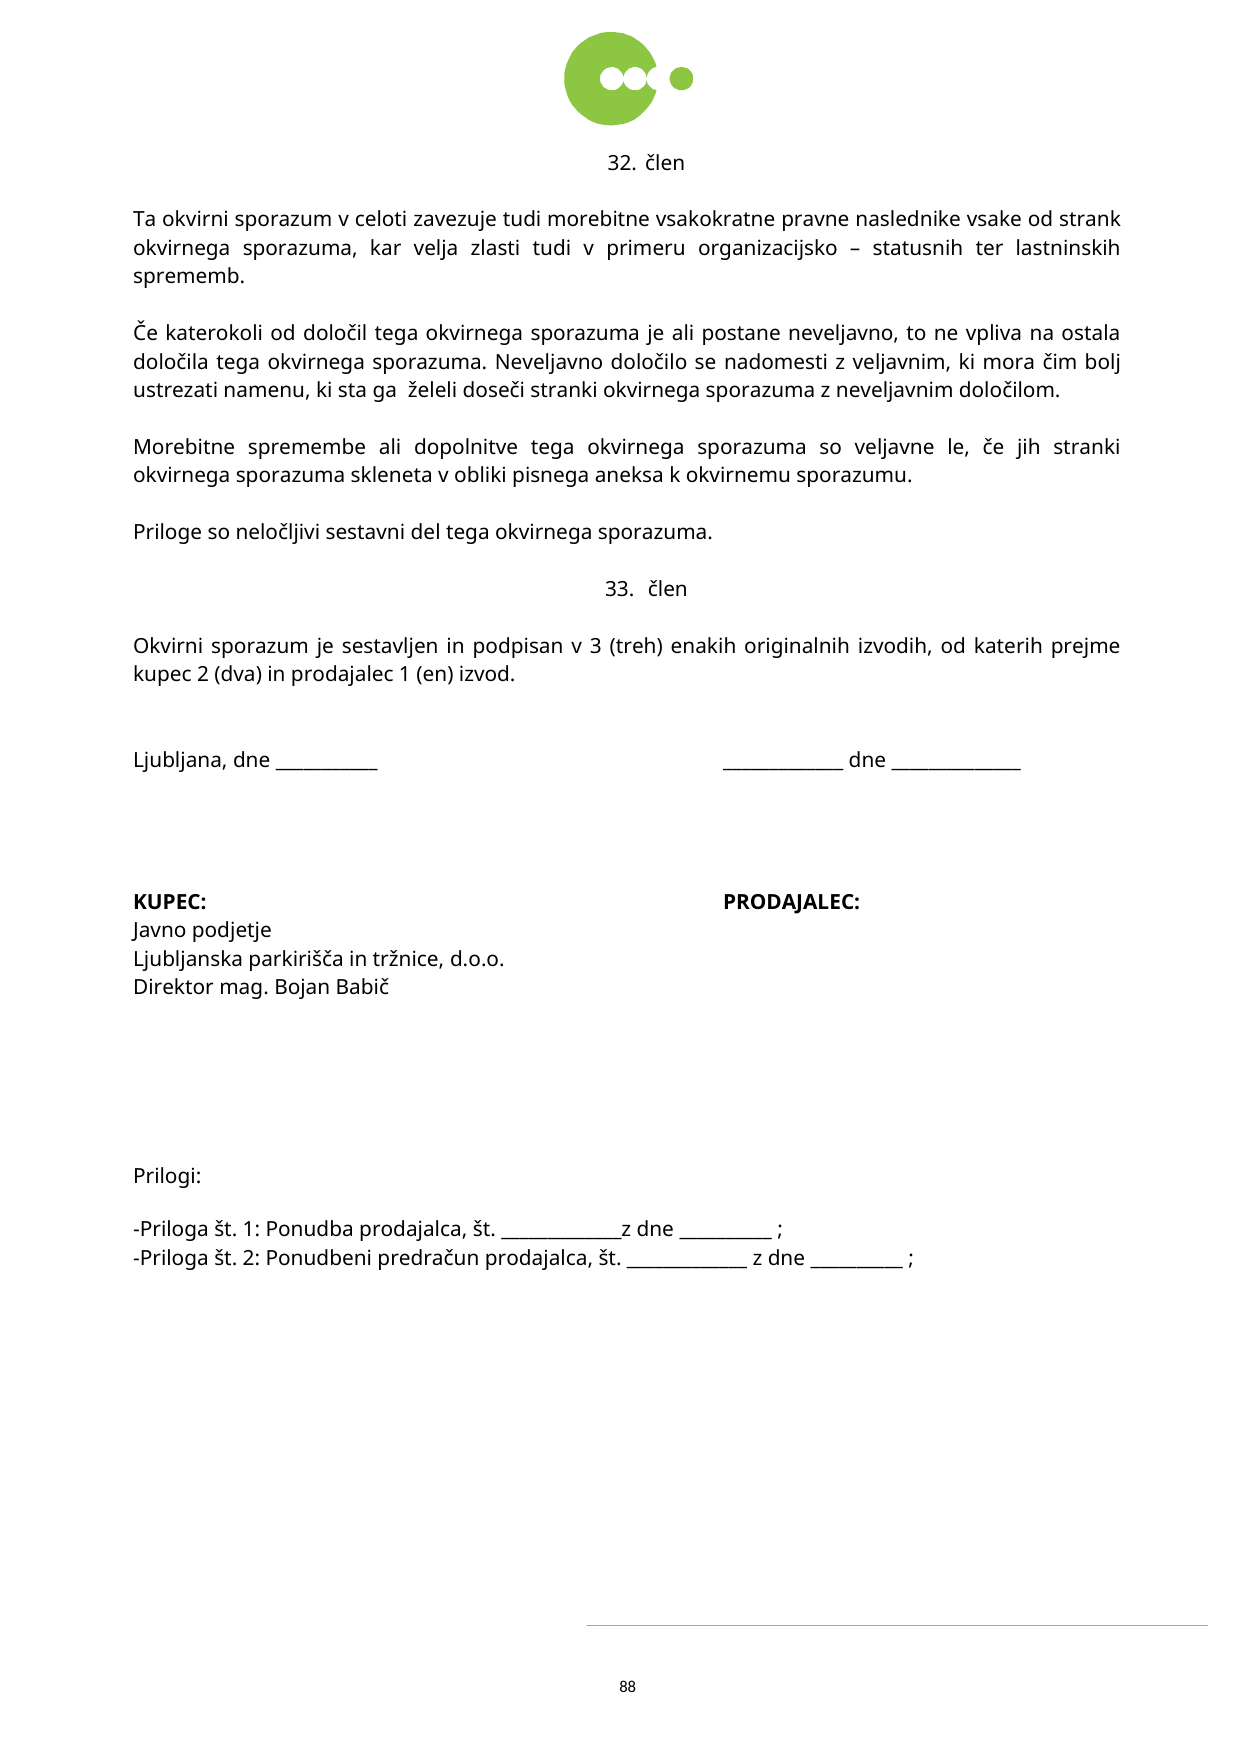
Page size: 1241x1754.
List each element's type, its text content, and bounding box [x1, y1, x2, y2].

text Okvirni sporazum je sestavljen in podpisan v 3 (treh) enakih originalnih izvodih, od katerih prejme kupec 2 (dva) in prodajalec 1 (en) izvod. [133, 631, 1122, 688]
text Prilogi: [133, 1161, 1122, 1189]
text Javno podjetje [133, 916, 1122, 944]
text -Priloga št. 2: Ponudbeni predračun prodajalca, št. _____________ z dne __________ ; [133, 1243, 1122, 1271]
text Ljubljanska parkirišča in tržnice, d.o.o. [133, 944, 1122, 972]
text Priloge so neločljivi sestavni del tega okvirnega sporazuma. [133, 517, 1122, 546]
text Morebitne spremembe ali dopolnitve tega okvirnega sporazuma so veljavne le, če jih stranki okvirnega sporazuma skleneta v obliki pisnega aneksa k okvirnemu sporazumu. [133, 432, 1122, 489]
text Če katerokoli od določil tega okvirnega sporazuma je ali postane neveljavno, to ne vpliva na ostala določila tega okvirnega sporazuma. Neveljavno določilo se nadomesti z veljavnim, ki mora čim bolj ustrezati namenu, ki sta ga želeli doseči stranki okvirnega sporazuma z neveljavnim določilom. [133, 318, 1122, 404]
list člen [170, 574, 1122, 603]
text -Priloga št. 1: Ponudba prodajalca, št. _____________z dne __________ ; [133, 1214, 1122, 1243]
text Ljubljana, dne ___________ _____________ dne ______________ [133, 745, 1122, 773]
list člen [170, 148, 1122, 176]
text Ta okvirni sporazum v celoti zavezuje tudi morebitne vsakokratne pravne naslednike vsake od strank okvirnega sporazuma, kar velja zlasti tudi v primeru organizacijsko – statusnih ter lastninskih sprememb. [133, 204, 1122, 290]
text KUPEC: PRODAJALEC: [133, 887, 1122, 916]
text Direktor mag. Bojan Babič [133, 972, 1122, 1001]
